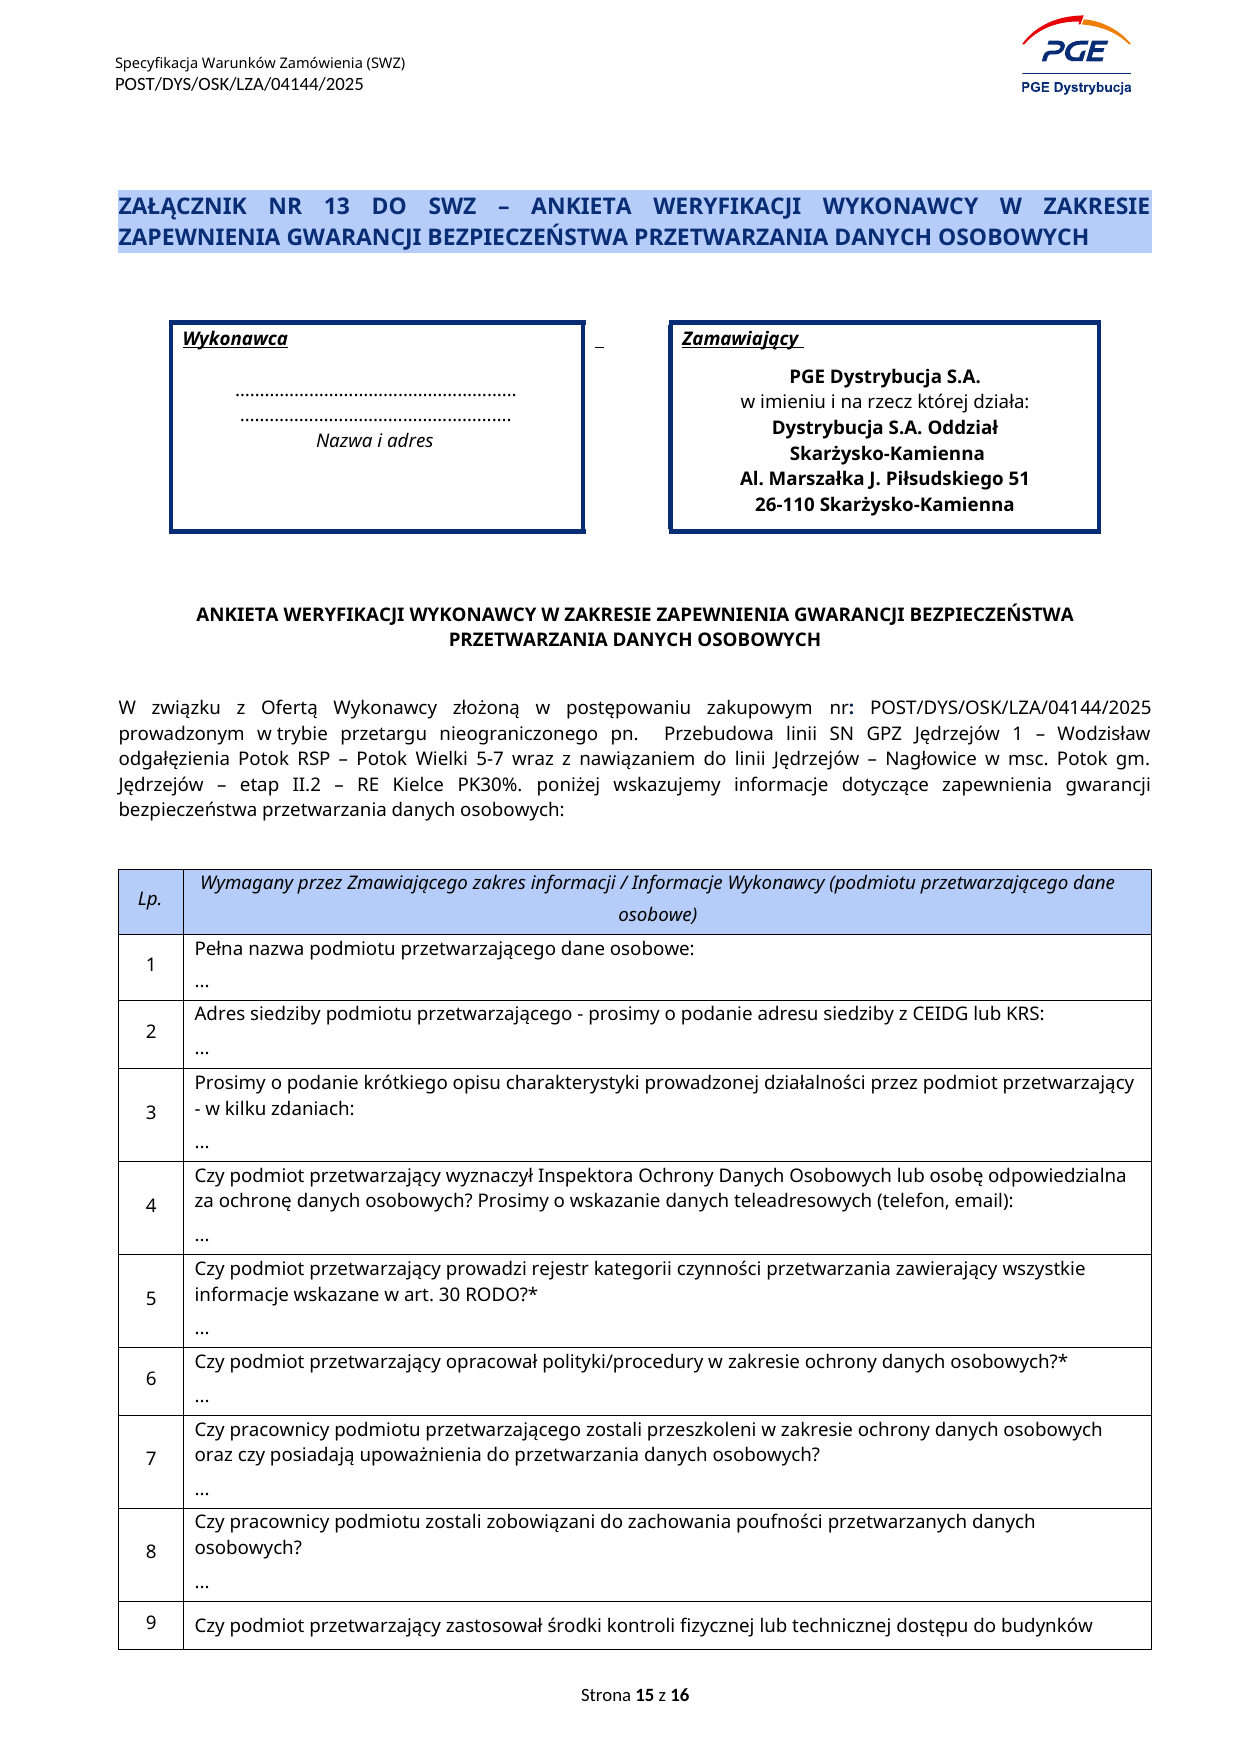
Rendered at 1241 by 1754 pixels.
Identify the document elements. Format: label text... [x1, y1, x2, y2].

table_header Lp. [119, 870, 183, 934]
table_cell 2 [119, 1001, 183, 1068]
table_cell 5 [119, 1255, 183, 1347]
table_cell 6 [119, 1348, 183, 1415]
text W związku z Ofertą Wykonawcy złożoną w postępowaniu zakupowym nr: prowadzonym w trybie przetargu nieograniczonego pn. poniżej wskazujemy informacje dotyczące zapewnienia gwarancji bezpieczeństwa przetwarzania danych osobowych: [118, 694, 1152, 822]
table_header Wymagany przez Zmawiającego zakres informacji / Informacje Wykonawcy (podmiotu przetwarzającego dane osobowe) [184, 870, 1151, 934]
table_cell 8 [119, 1509, 183, 1601]
table_cell 9 [119, 1602, 183, 1649]
table_cell Czy pracownicy podmiotu zostali zobowiązani do zachowania poufności przetwarzanych danych osobowych? ... [184, 1509, 1151, 1601]
table_cell Czy podmiot przetwarzający opracował polityki/procedury w zakresie ochrony danych osobowych?* ... [184, 1348, 1151, 1415]
table_header Wykonawca ………………………………………………… ………………………………………………. Nazwa i adres [173, 325, 581, 529]
table_cell Czy podmiot przetwarzający prowadzi rejestr kategorii czynności przetwarzania zawierający wszystkie informacje wskazane w art. 30 RODO?* ... [184, 1255, 1151, 1347]
table_cell Czy podmiot przetwarzający wyznaczył Inspektora Ochrony Danych Osobowych lub osobę odpowiedzialna za ochronę danych osobowych? Prosimy o wskazanie danych teleadresowych (telefon, email): ... [184, 1162, 1151, 1254]
table_cell 4 [119, 1162, 183, 1254]
table_cell Prosimy o podanie krótkiego opisu charakterystyki prowadzonej działalności przez podmiot przetwarzający - w kilku zdaniach: ... [184, 1069, 1151, 1161]
table_header [585, 320, 669, 529]
text ANKIETA WERYFIKACJI WYKONAWCY W ZAKRESIE ZAPEWNIENIA GWARANCJI BEZPIECZEŃSTWA PRZETWARZANIA DANYCH OSOBOWYCH [118, 601, 1152, 652]
table_cell Pełna nazwa podmiotu przetwarzającego dane osobowe: ... [184, 935, 1151, 999]
table_header Zamawiający PGE Dystrybucja S.A. w imieniu i na rzecz której działa: Dystrybucja S.A. Oddział Skarżysko-Kamienna Al. Marszałka J. Piłsudskiego 51 26-110 Skarżysko-Kamienna [673, 325, 1097, 529]
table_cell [184, 1602, 1151, 1649]
subtitle ZAŁĄCZNIK NR 13 DO SWZ – ANKIETA WERYFIKACJI WYKONAWCY W ZAKRESIE ZAPEWNIENIA GWARANCJI BEZPIECZEŃSTWA PRZETWARZANIA DANYCH OSOBOWYCH [118, 190, 1152, 253]
table_cell 1 [119, 935, 183, 999]
table_cell 7 [119, 1416, 183, 1508]
table_cell Adres siedziby podmiotu przetwarzającego - prosimy o podanie adresu siedziby z CEIDG lub KRS: ... [184, 1001, 1151, 1068]
table_cell Czy pracownicy podmiotu przetwarzającego zostali przeszkoleni w zakresie ochrony danych osobowych oraz czy posiadają upoważnienia do przetwarzania danych osobowych? ... [184, 1416, 1151, 1508]
table_cell 3 [119, 1069, 183, 1161]
